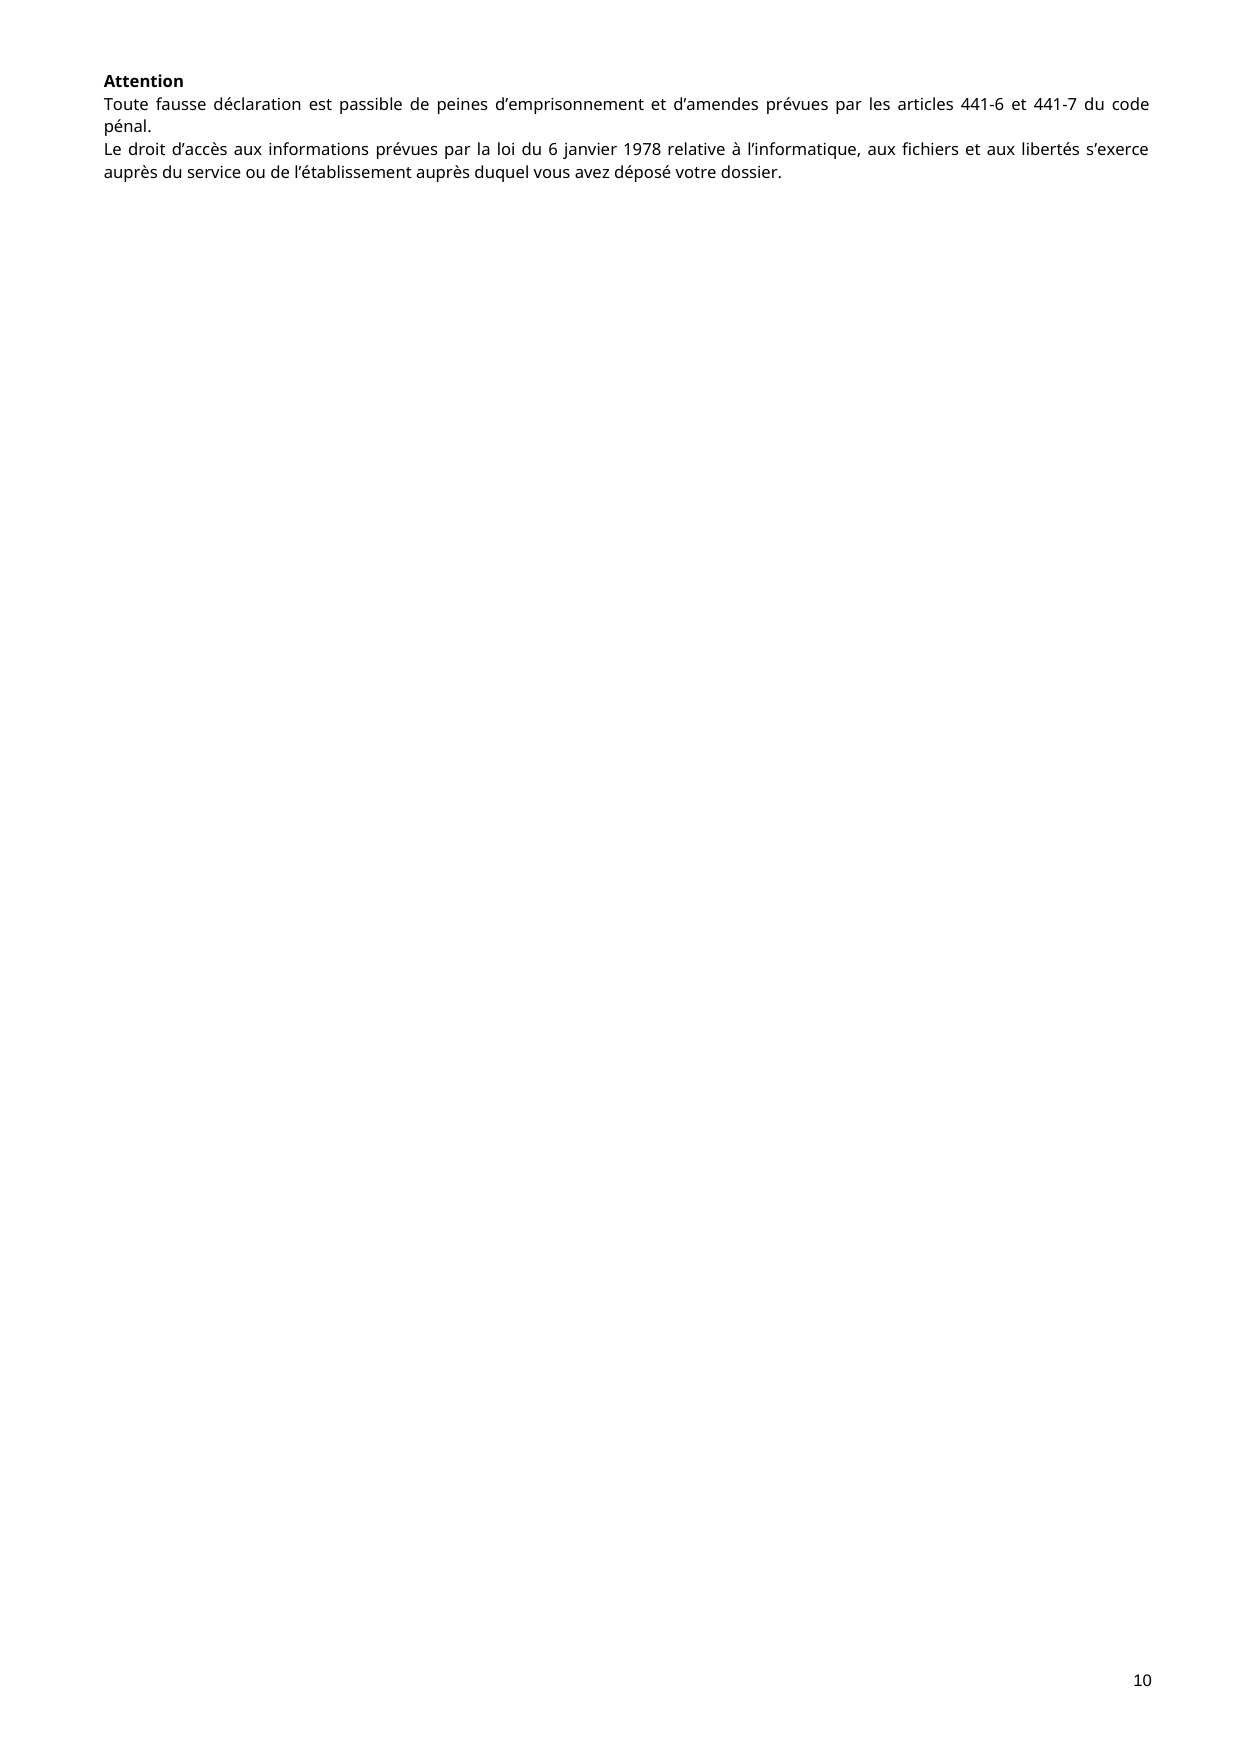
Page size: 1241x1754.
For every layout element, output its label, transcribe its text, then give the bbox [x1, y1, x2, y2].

text Toute fausse déclaration est passible de peines d’emprisonnement et d’amendes prévues par les articles 441-6 et 441-7 du code pénal. [103, 92, 1151, 138]
text Le droit d’accès aux informations prévues par la loi du 6 janvier 1978 relative à l’informatique, aux fichiers et aux libertés s’exerce auprès du service ou de l’établissement auprès duquel vous avez déposé votre dossier. [103, 138, 1151, 183]
text Attention [103, 70, 1151, 92]
